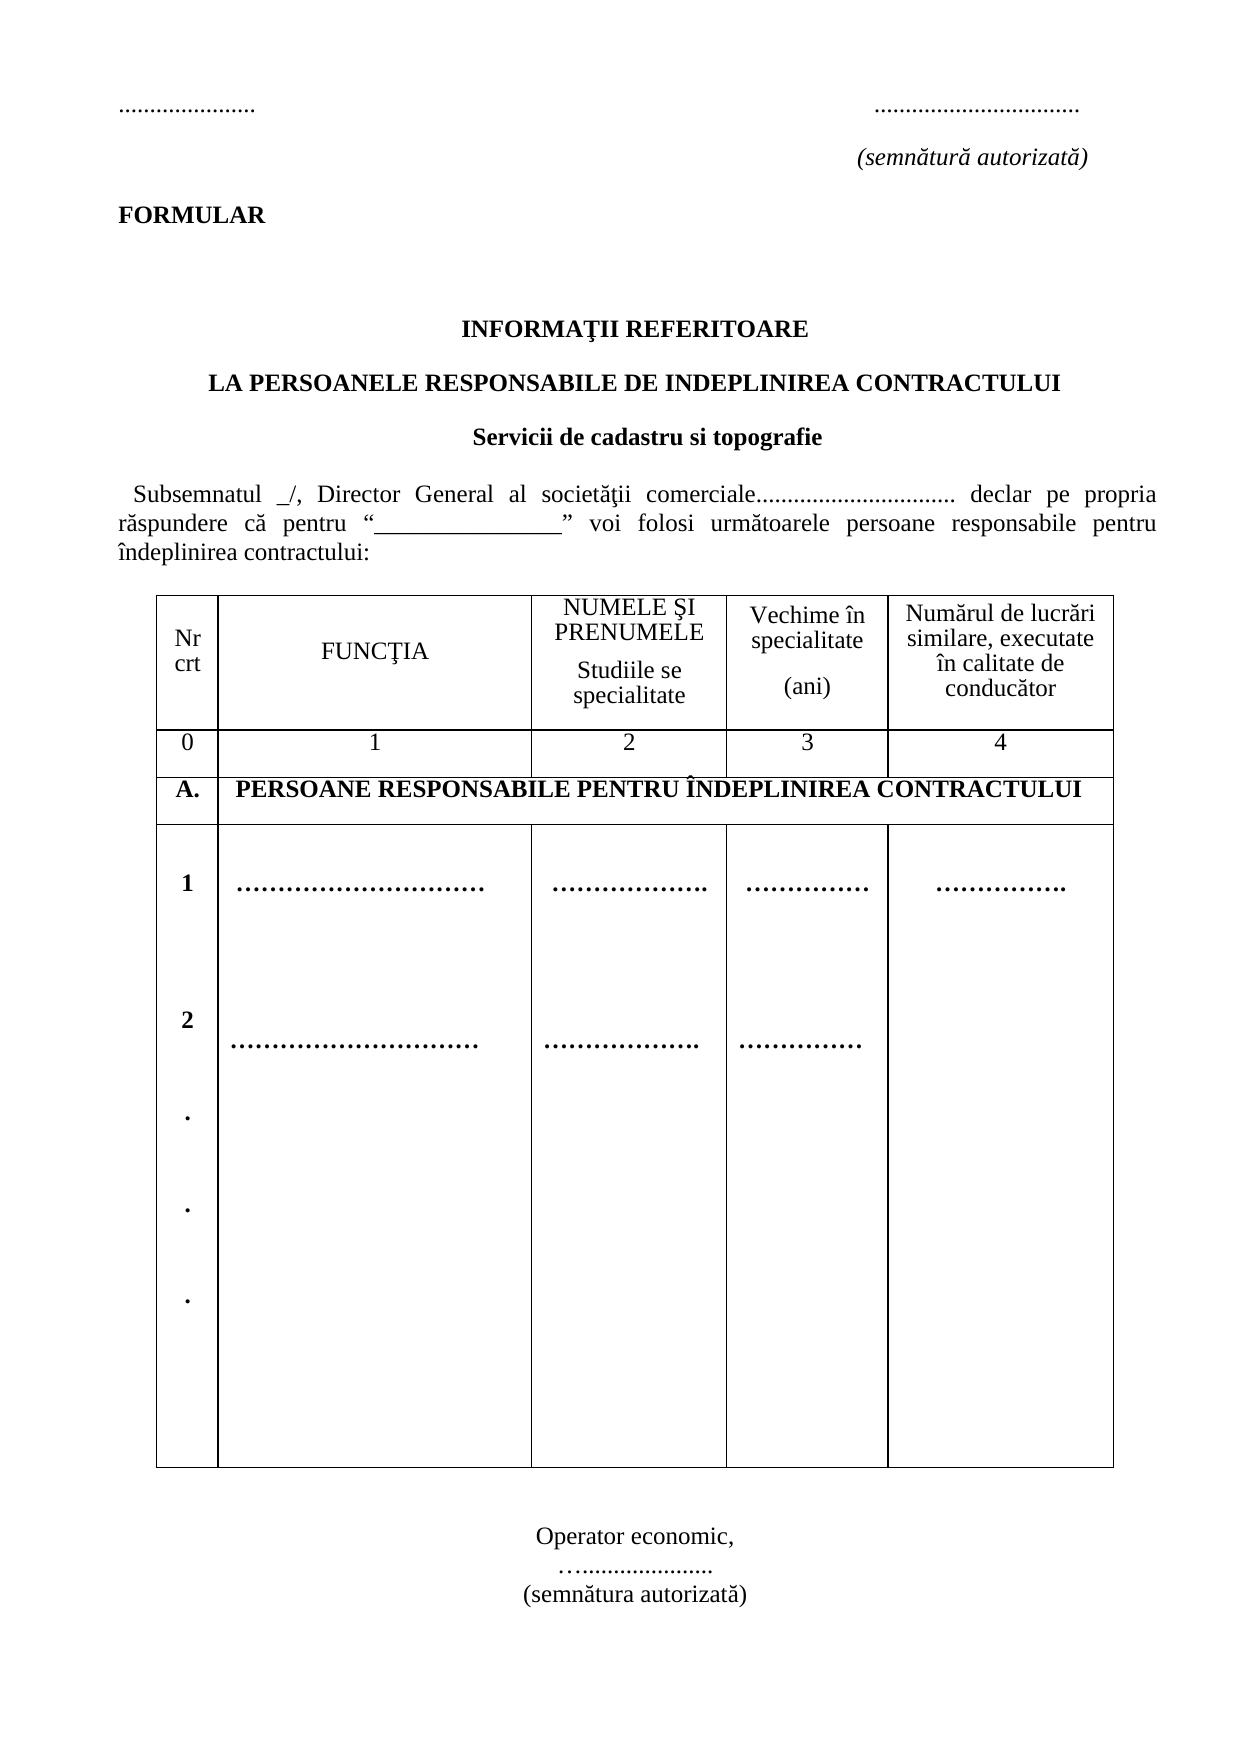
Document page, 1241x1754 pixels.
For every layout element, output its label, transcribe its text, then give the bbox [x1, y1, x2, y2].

text FORMULAR [118, 201, 1152, 229]
text (semnătură autorizată) [118, 142, 1152, 171]
table_header FUNCŢIA [219, 596, 531, 729]
table_cell PERSOANE RESPONSABILE PENTRU ÎNDEPLINIREA CONTRACTULUI [219, 778, 1113, 824]
table_cell A. [157, 778, 217, 824]
text (semnătura autorizată) [118, 1579, 1152, 1607]
table_cell 4 [889, 731, 1113, 776]
table_cell 1 [219, 731, 531, 776]
text LA PERSOANELE RESPONSABILE DE INDEPLINIREA CONTRACTULUI [118, 368, 1152, 397]
table_header NUMELE ŞI PRENUMELE Studiile se specialitate [532, 596, 726, 729]
table_cell 2 [532, 731, 726, 776]
text Servicii de cadastru si topografie [118, 422, 1152, 451]
table_header Vechime în specialitate (ani) [727, 596, 887, 729]
table_cell 0 [157, 731, 217, 776]
text ...................... ................................. [118, 89, 1152, 117]
table_header Numărul de lucrări similare, executate în calitate de conducător [889, 596, 1113, 729]
table_cell ……………. [889, 825, 1113, 1467]
table_header Nr crt [157, 596, 217, 729]
text Operator economic, [118, 1521, 1152, 1550]
table_cell ………………………… ………………………… [219, 825, 531, 1467]
table_cell 3 [727, 731, 887, 776]
text Subsemnatul _/, Director General al societăţii comerciale................................ declar pe propria răspundere că pentru “_______________” voi folosi următoarele persoane responsabile pentru îndeplinirea contractului: [118, 479, 1157, 566]
text …..................... [118, 1550, 1152, 1579]
table_cell ………………. ………………. [532, 825, 726, 1467]
table_cell …………… …………… [727, 825, 887, 1467]
table_cell 1 2 . . . [157, 825, 217, 1467]
text INFORMAŢII REFERITOARE [118, 314, 1152, 343]
